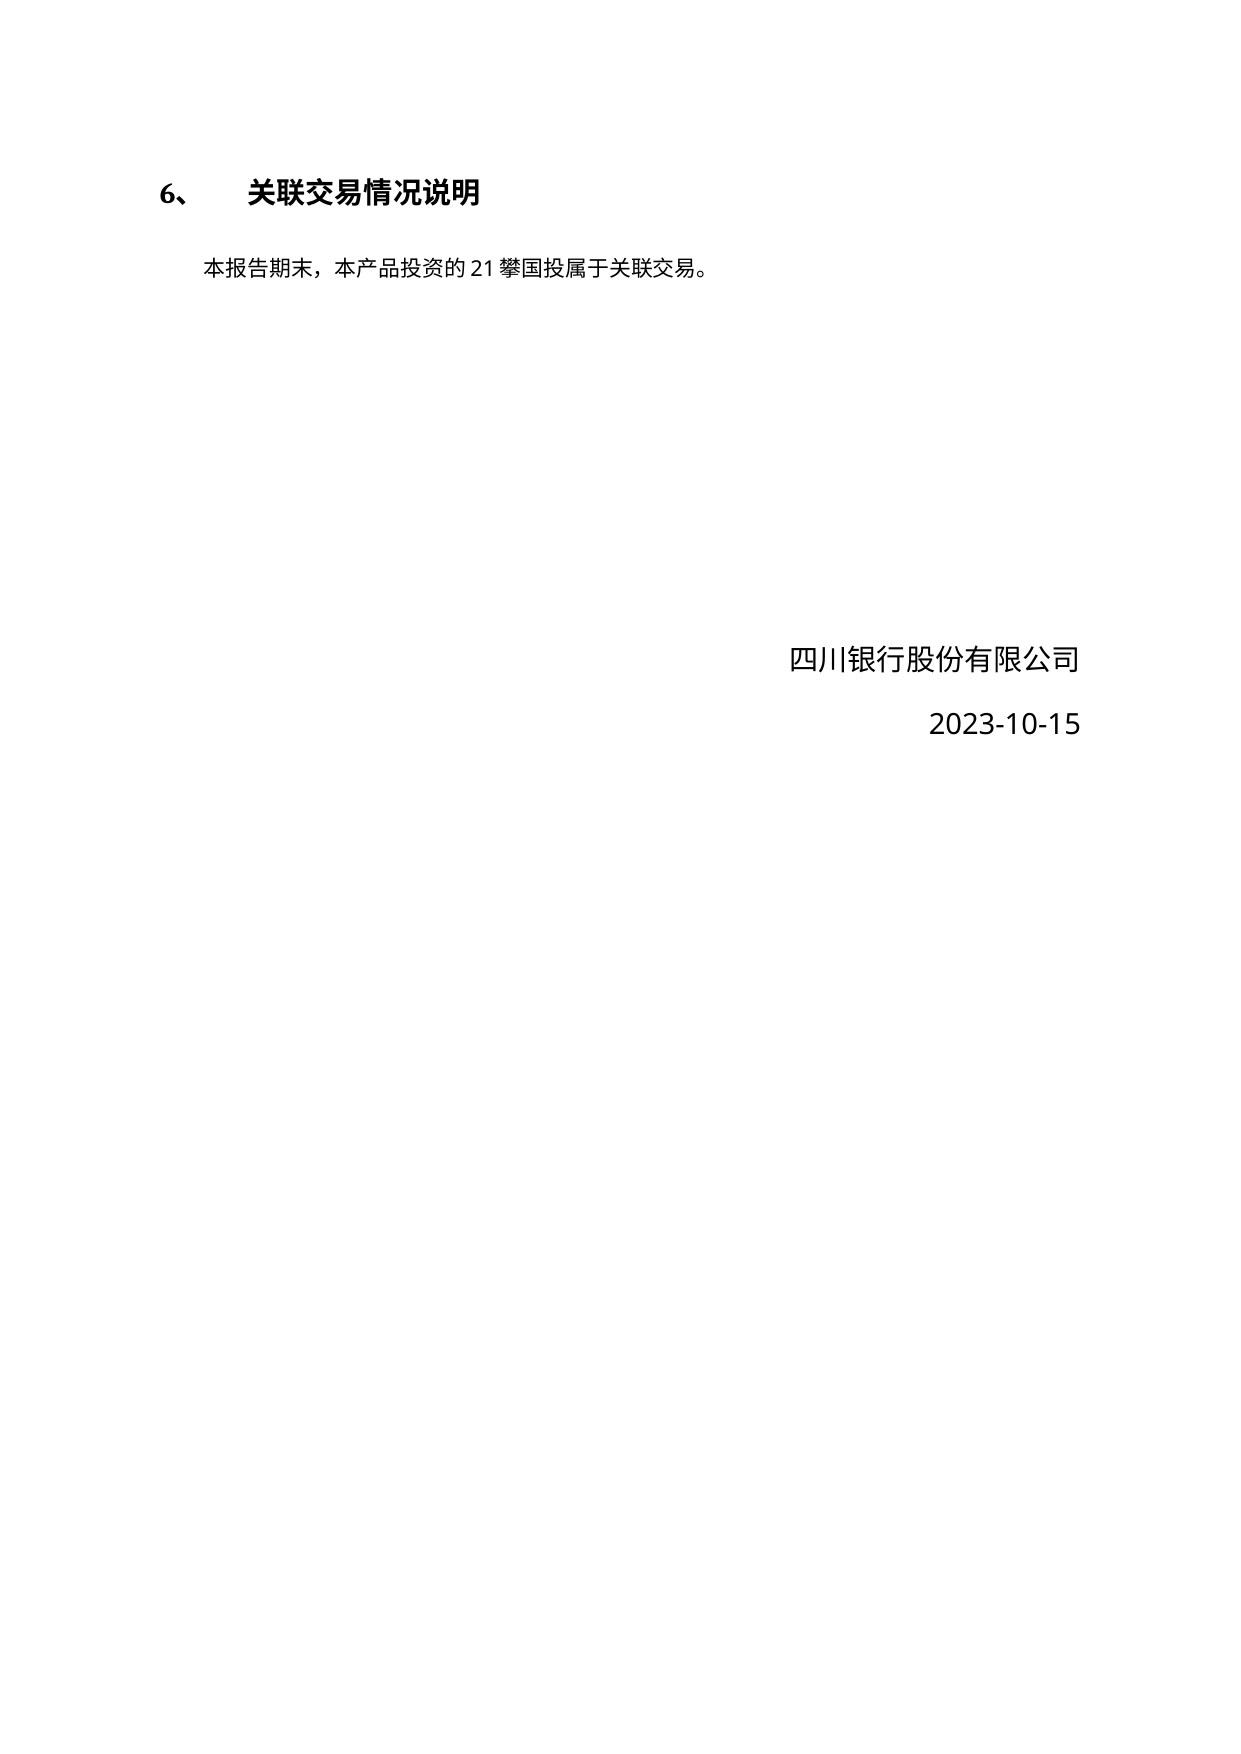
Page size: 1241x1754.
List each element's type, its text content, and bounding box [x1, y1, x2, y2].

title 关联交易情况说明 [159, 158, 1081, 223]
text 2023-10-15 [159, 691, 1081, 756]
subtitle 本报告期末，本产品投资的21攀国投属于关联交易。 [159, 250, 1081, 283]
text 四川银行股份有限公司 [159, 626, 1081, 691]
